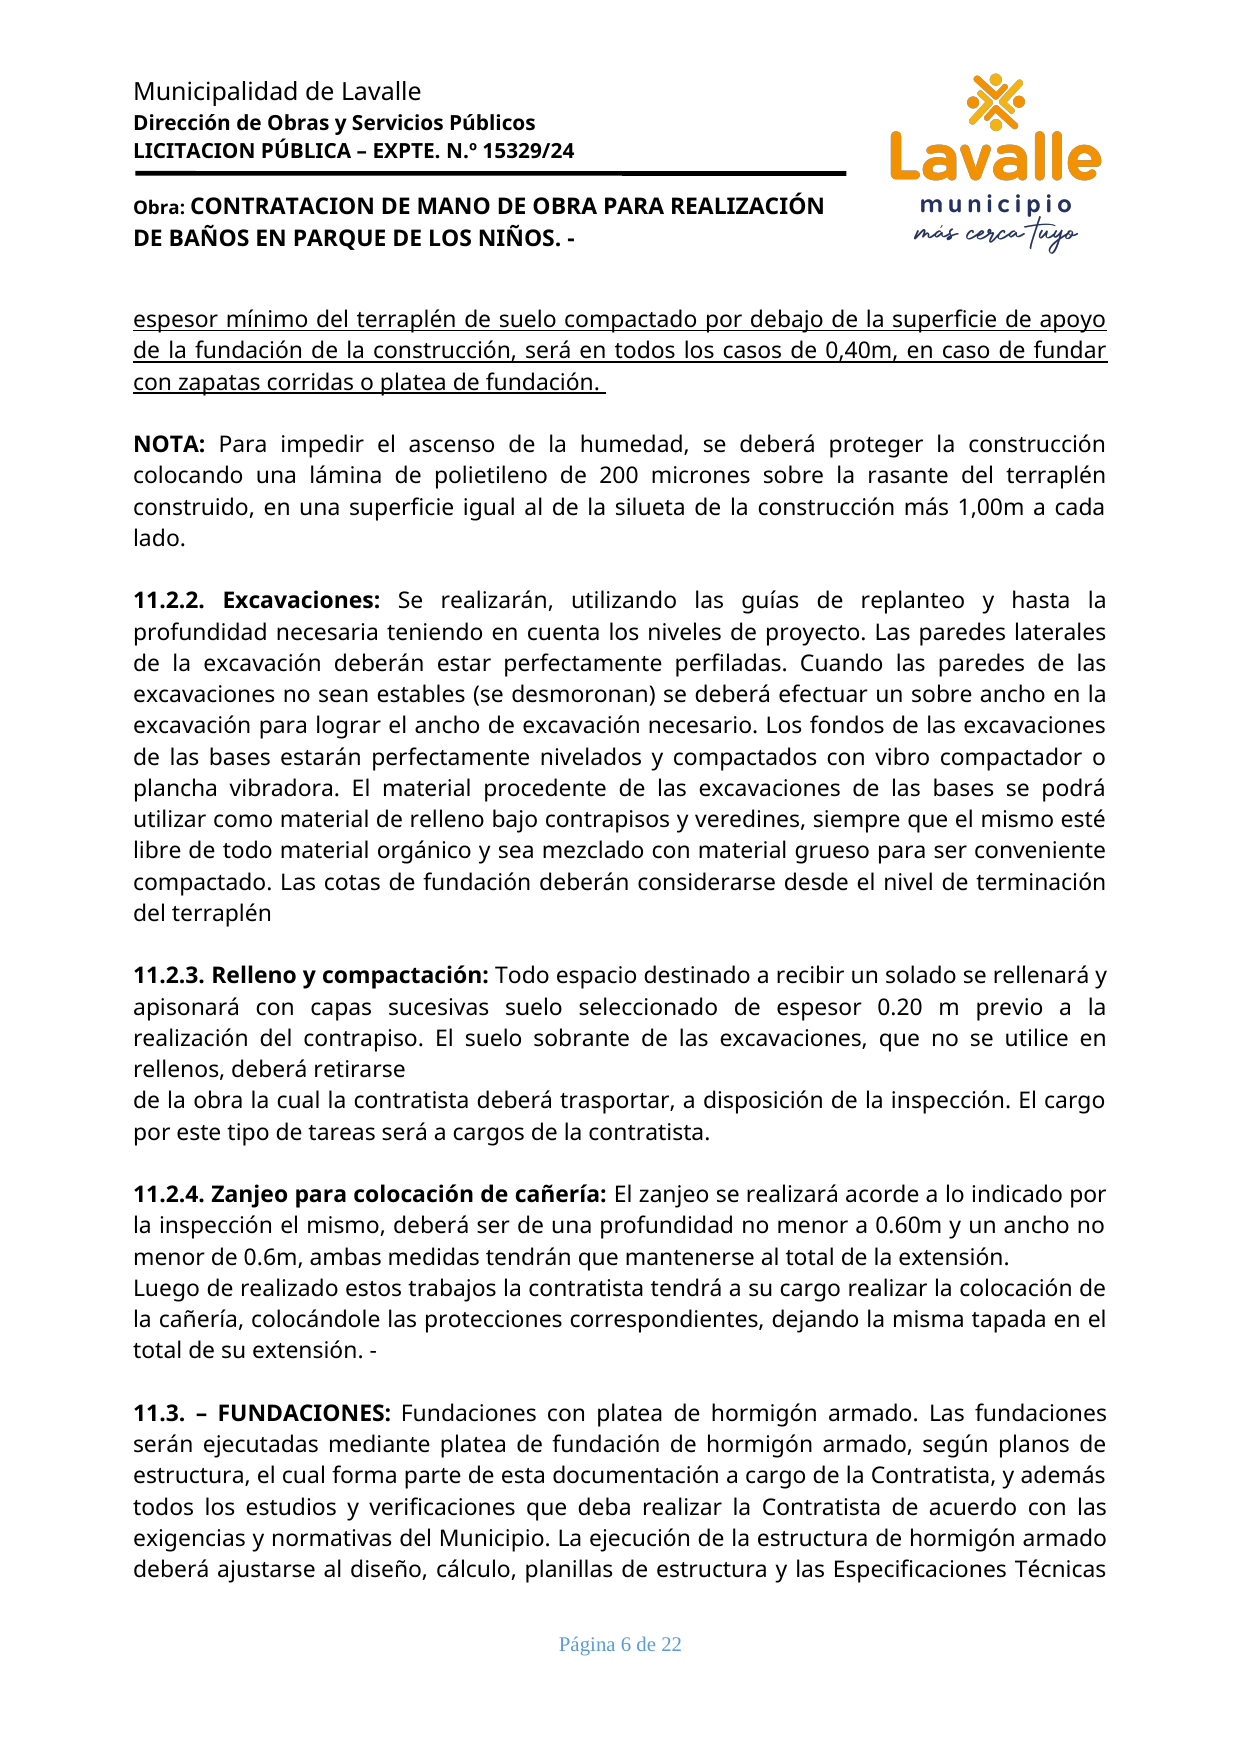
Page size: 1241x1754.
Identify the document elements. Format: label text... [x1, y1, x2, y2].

text NOTA: Para impedir el ascenso de la humedad, se deberá proteger la construcción colocando una lámina de polietileno de 200 micrones sobre la rasante del terraplén construido, en una superficie igual al de la silueta de la construcción más 1,00m a cada lado. [133, 428, 1107, 553]
picture [884, 47, 1108, 271]
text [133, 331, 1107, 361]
text 11.2.4. Zanjeo para colocación de cañería: El zanjeo se realizará acorde a lo indicado por la inspección el mismo, deberá ser de una profundidad no menor a 0.60m y un ancho no menor de 0.6m, ambas medidas tendrán que mantenerse al total de la extensión. [133, 1178, 1107, 1272]
text de la obra la cual la contratista deberá trasportar, a disposición de la inspección. El cargo por este tipo de tareas será a cargos de la contratista. [133, 1084, 1107, 1147]
text 11.2.2. Excavaciones: Se realizarán, utilizando las guías de replanteo y hasta la profundidad necesaria teniendo en cuenta los niveles de proyecto. Las paredes laterales de la excavación deberán estar perfectamente perfiladas. Cuando las paredes de las excavaciones no sean estables (se desmoronan) se deberá efectuar un sobre ancho en la excavación para lograr el ancho de excavación necesario. Los fondos de las excavaciones de las bases estarán perfectamente nivelados y compactados con vibro compactador o plancha vibradora. El material procedente de las excavaciones de las bases se podrá utilizar como material de relleno bajo contrapisos y veredines, siempre que el mismo esté libre de todo material orgánico y sea mezclado con material grueso para ser conveniente compactado. Las cotas de fundación deberán considerarse desde el nivel de terminación del terraplén [133, 584, 1107, 928]
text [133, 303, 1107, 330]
text Luego de realizado estos trabajos la contratista tendrá a su cargo realizar la colocación de la cañería, colocándole las protecciones correspondientes, dejando la misma tapada en el total de su extensión. - [133, 1272, 1107, 1366]
text 11.2.3. Relleno y compactación: Todo espacio destinado a recibir un solado se rellenará y apisonará con capas sucesivas suelo seleccionado de espesor 0.20 m previo a la realización del contrapiso. El suelo sobrante de las excavaciones, que no se utilice en rellenos, deberá retirarse [133, 959, 1107, 1084]
